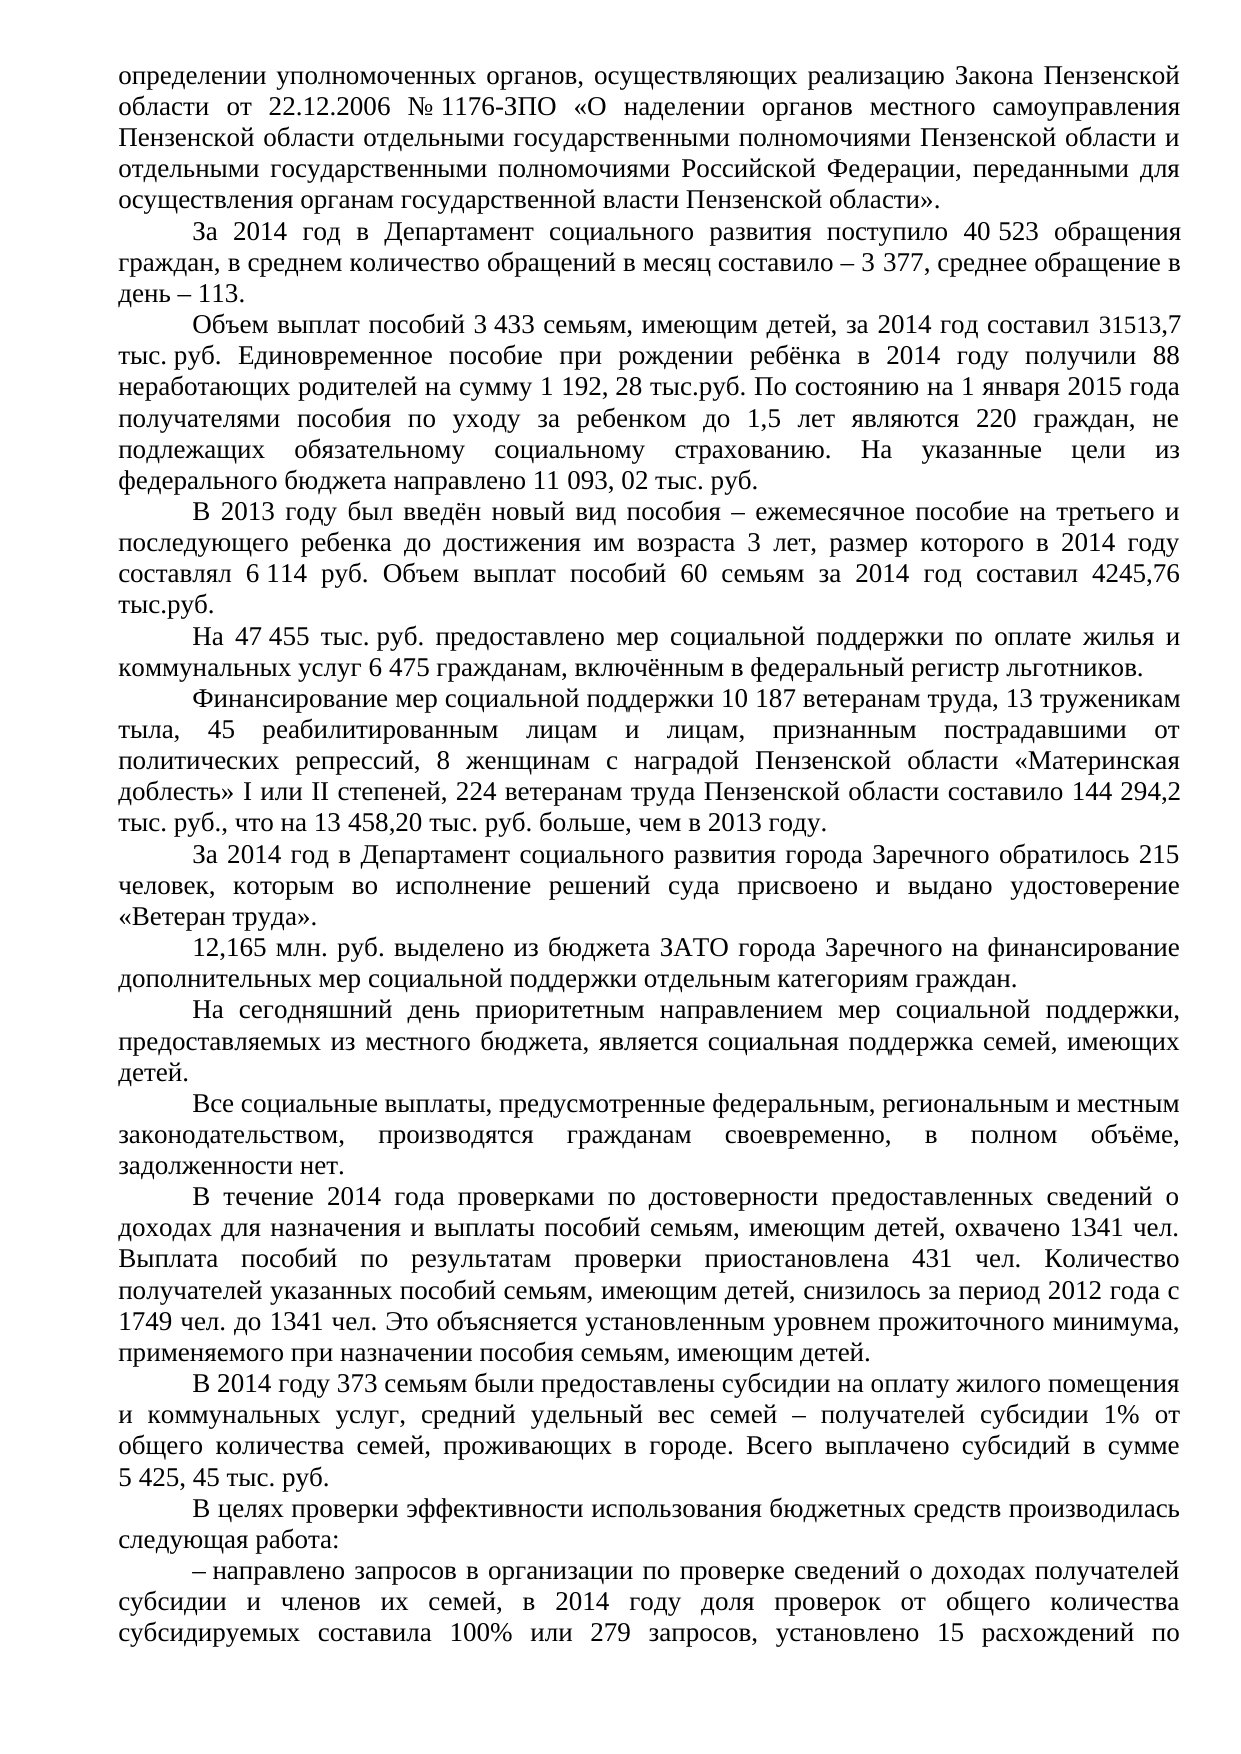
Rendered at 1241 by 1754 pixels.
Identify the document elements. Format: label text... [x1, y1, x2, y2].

text 12,165 млн. руб. выделено из бюджета ЗАТО города Заречного на финансирование дополнительных мер социальной поддержки отдельным категориям граждан. [118, 931, 1181, 993]
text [118, 1554, 1181, 1647]
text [118, 59, 1181, 215]
text В течение 2014 года проверками по достоверности предоставленных сведений о доходах для назначения и выплаты пособий семьям, имеющим детей, охвачено 1341 чел. Выплата пособий по результатам проверки приостановлена 431 чел. Количество получателей указанных пособий семьям, имеющим детей, снизилось за период 2012 года с 1749 чел. до 1341 чел. Это объясняется установленным уровнем прожиточного минимума, применяемого при назначении пособия семьям, имеющим детей. [118, 1180, 1181, 1367]
text Объем выплат пособий 3 433 семьям, имеющим детей, за 2014 год составил 31513,7 тыс. руб. Единовременное пособие при рождении ребёнка в 2014 году получили 88 неработающих родителей на сумму 1 192, 28 тыс.руб. По состоянию на 1 января 2015 года получателями пособия по уходу за ребенком до 1,5 лет являются 220 граждан, не подлежащих обязательному социальному страхованию. На указанные цели из федерального бюджета направлено 11 093, 02 тыс. руб. [118, 308, 1181, 495]
text На сегодняшний день приоритетным направлением мер социальной поддержки, предоставляемых из местного бюджета, является социальная поддержка семей, имеющих детей. [118, 993, 1181, 1087]
text Финансирование мер социальной поддержки 10 187 ветеранам труда, 13 труженикам тыла, 45 реабилитированным лицам и лицам, признанным пострадавшими от политических репрессий, 8 женщинам с наградой Пензенской области «Материнская доблесть» I или II степеней, 224 ветеранам труда Пензенской области составило 144 294,2 тыс. руб., что на 13 458,20 тыс. руб. больше, чем в 2013 году. [118, 682, 1181, 838]
text В 2014 году 373 семьям были предоставлены субсидии на оплату жилого помещения и коммунальных услуг, средний удельный вес семей – получателей субсидии 1% от общего количества семей, проживающих в городе. Всего выплачено субсидий в сумме 5 425, 45 тыс. руб. [118, 1367, 1181, 1492]
text Все социальные выплаты, предусмотренные федеральным, региональным и местным законодательством, производятся гражданам своевременно, в полном объёме, задолженности нет. [118, 1087, 1181, 1180]
text За 2014 год в Департамент социального развития поступило 40 523 обращения граждан, в среднем количество обращений в месяц составило – 3 377, среднее обращение в день – 113. [118, 215, 1181, 308]
text За 2014 год в Департамент социального развития города Заречного обратилось 215 человек, которым во исполнение решений суда присвоено и выдано удостоверение «Ветеран труда». [118, 838, 1181, 931]
text В 2013 году был введён новый вид пособия – ежемесячное пособие на третьего и последующего ребенка до достижения им возраста 3 лет, размер которого в 2014 году составлял 6 114 руб. Объем выплат пособий 60 семьям за 2014 год составил 4245,76 тыс.руб. [118, 495, 1181, 620]
text На 47 455 тыс. руб. предоставлено мер социальной поддержки по оплате жилья и коммунальных услуг 6 475 гражданам, включённым в федеральный регистр льготников. [118, 620, 1181, 682]
text В целях проверки эффективности использования бюджетных средств производилась следующая работа: [118, 1492, 1181, 1554]
